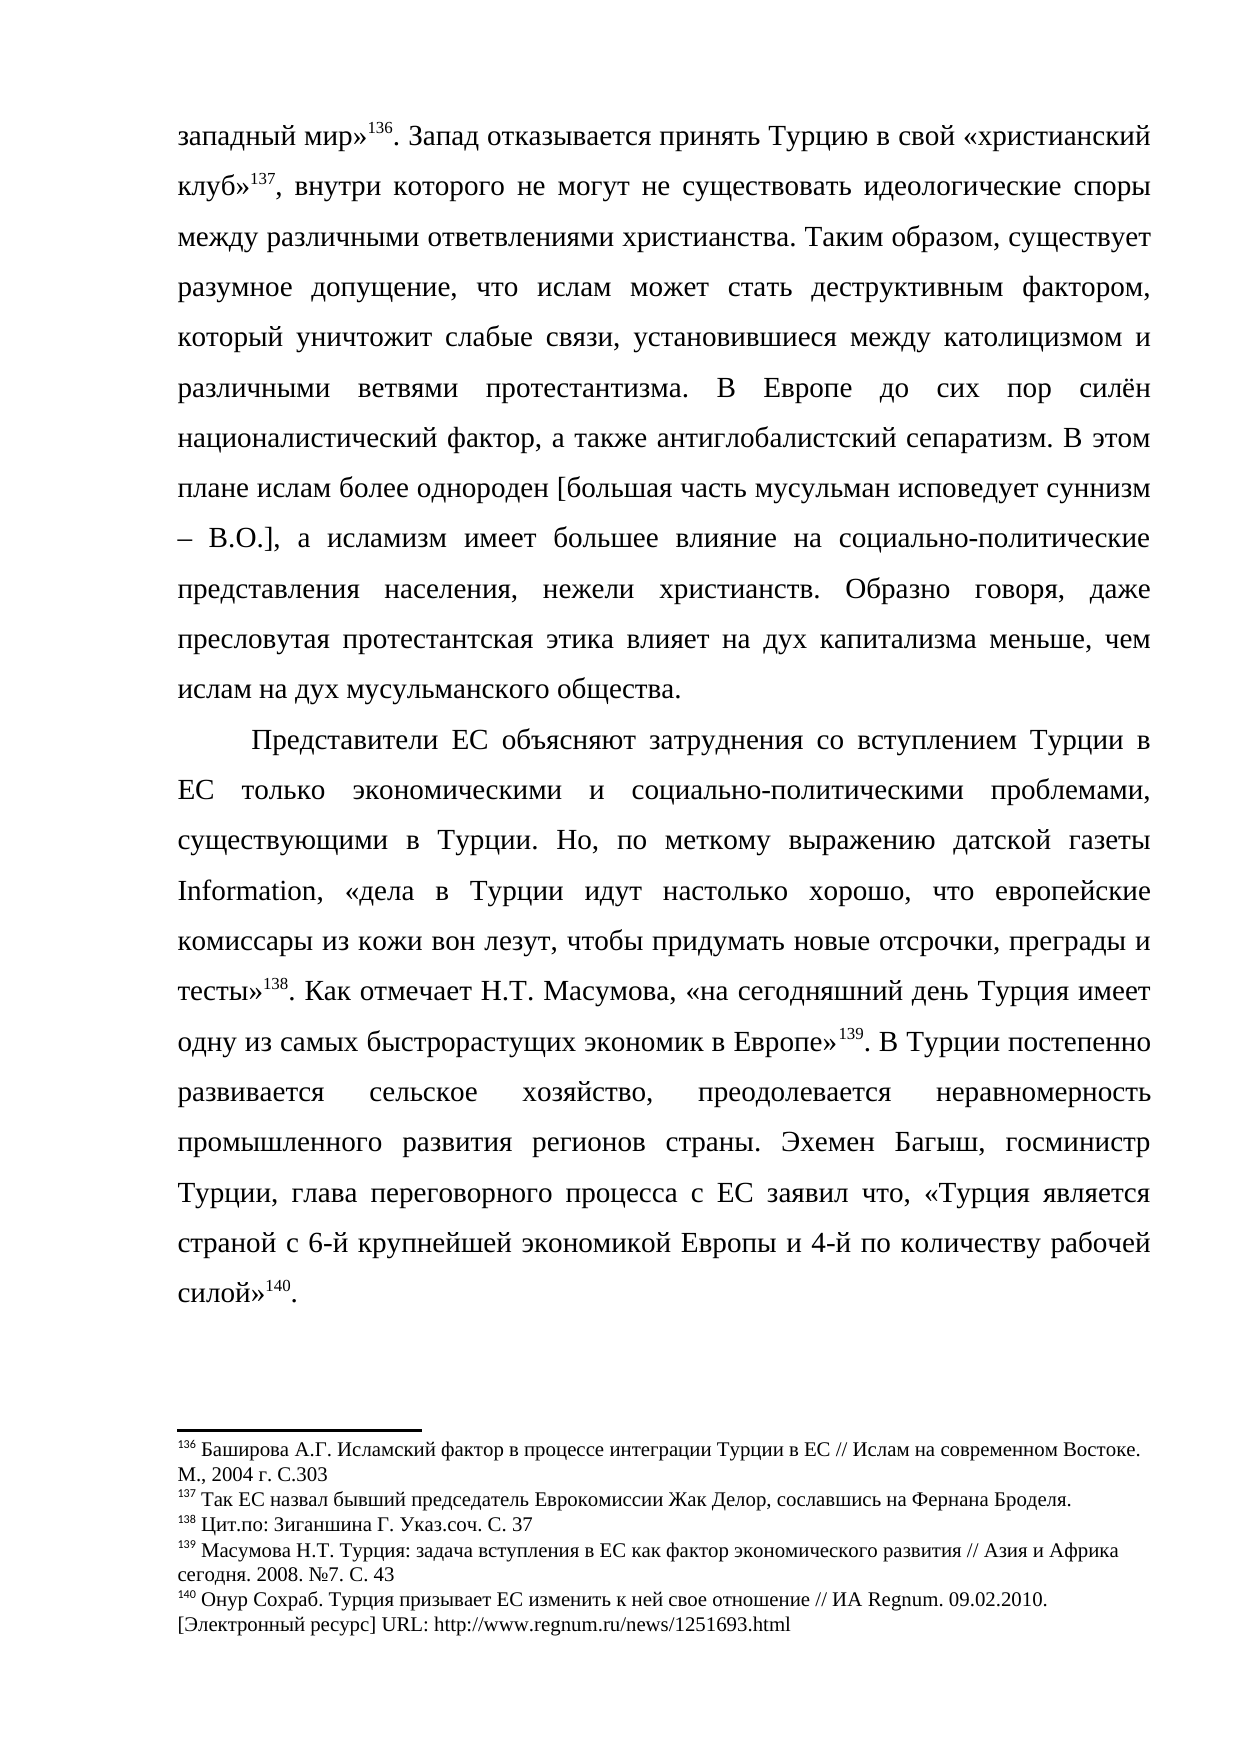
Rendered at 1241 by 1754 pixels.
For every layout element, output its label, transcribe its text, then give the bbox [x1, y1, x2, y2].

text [177, 118, 1152, 705]
text Представители ЕС объясняют затруднения со вступлением Турции в ЕС только экономическими и социально-политическими проблемами, существующими в Турции. Но, по меткому выражению датской газеты Information, «дела в Турции идут настолько хорошо, что европейские комиссары из кожи вон лезут, чтобы придумать новые отсрочки, преграды и тесты». Как отмечает Н.Т. Масумова, «на сегодняшний день Турция имеет одну из самых быстрорастущих экономик в Европе». В Турции постепенно развивается сельское хозяйство, преодолевается неравномерность промышленного развития регионов страны. Эхемен Багыш, госминистр Турции, глава переговорного процесса с ЕС заявил что, «Турция является страной с 6-й крупнейшей экономикой Европы и 4-й по количеству рабочей силой». [177, 722, 1152, 1309]
